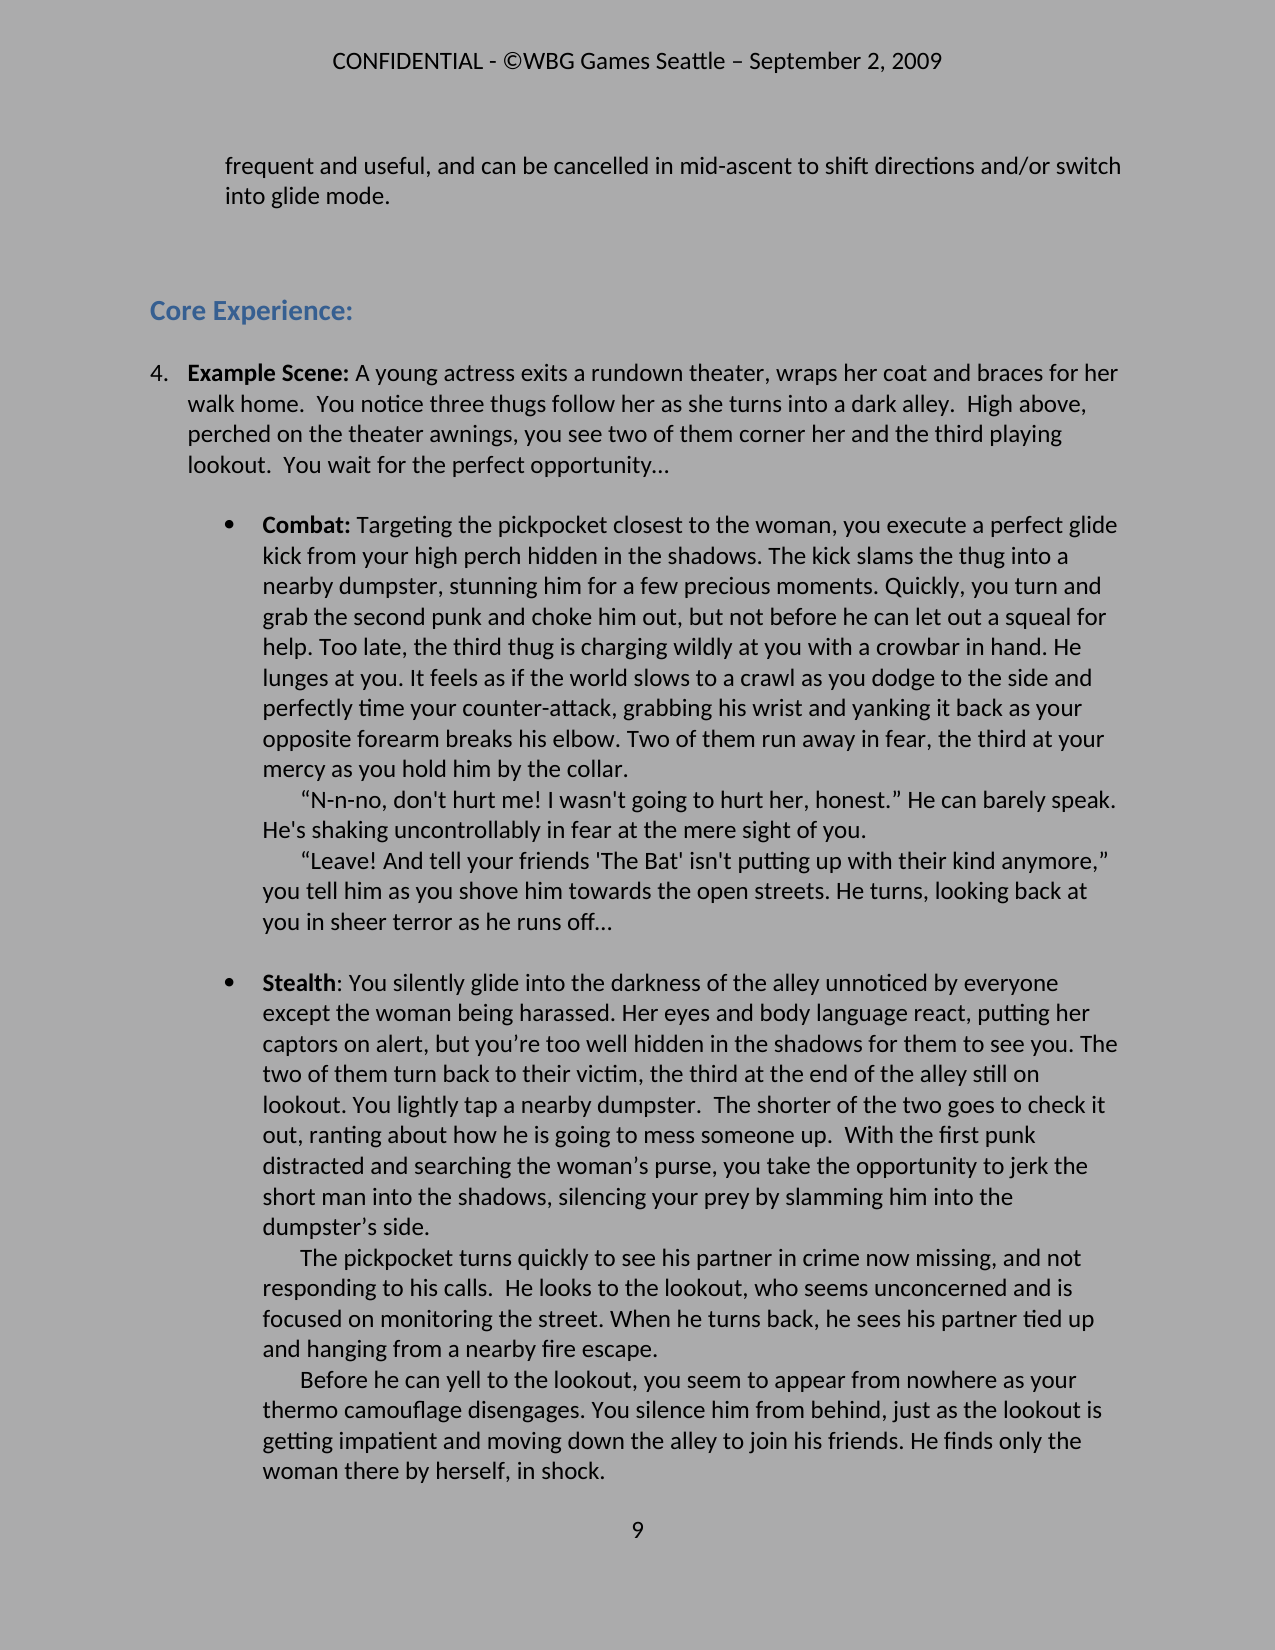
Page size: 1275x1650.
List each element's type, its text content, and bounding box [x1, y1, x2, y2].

subtitle Core Experience: [150, 624, 1125, 660]
list Example Scene: A young actress exits a rundown theater, wraps her coat and braces for her walk home. You notice three thugs follow her as she turns into a dark alley. High above, perched on the theater awnings, you see two of them corner her and the third playing lookout. You wait for the perfect opportunity… [150, 690, 1125, 812]
list “Leave! And tell your friends 'The Bat' isn't putting up with their kind anymore,” you tell him as you shove him towards the open streets. He turns, looking back at you in sheer terror as he runs off… [262, 1178, 1125, 1269]
list Fluid Bat-grapple/Glide Movement: Using the Bat-grapple, Batman will be able to ascend buildings in Gotham and then glide across town using his Bat-cape to reach destinations without being seen by the city’s populace. Grappling points will be frequent and useful, and can be cancelled in mid-ascent to shift directions and/or switch into glide mode. [187, 391, 1125, 574]
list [225, 1300, 1125, 1483]
text Gotham City provides us with a varied setting for our gameplay and story. The many districts will allow us the freedom to create personality within the city, as well as among the characters that inhabit it. In addition, the scope of a city will allow players to feel as if they are experiencing the full movement capabilities of Batman, using his Bat-grapple and Bat-cape to traverse town above street-level. [150, 210, 1125, 362]
list Combat: Targeting the pickpocket closest to the woman, you execute a perfect glide kick from your high perch hidden in the shadows. The kick slams the thug into a nearby dumpster, stunning him for a few precious moments. Quickly, you turn and grab the second punk and choke him out, but not before he can let out a squeal for help. Too late, the third thug is charging wildly at you with a crowbar in hand. He lunges at you. It feels as if the world slows to a crawl as you dodge to the side and perfectly time your counter-attack, grabbing his wrist and yanking it back as your opposite forearm breaks his elbow. Two of them run away in fear, the third at your mercy as you hold him by the collar. [225, 842, 1125, 1117]
list “N-n-no, don't hurt me! I wasn't going to hurt her, honest.” He can barely speak. He's shaking uncontrollably in fear at the mere sight of you. [262, 1117, 1125, 1178]
subtitle Living City: Gotham City [150, 150, 1125, 181]
